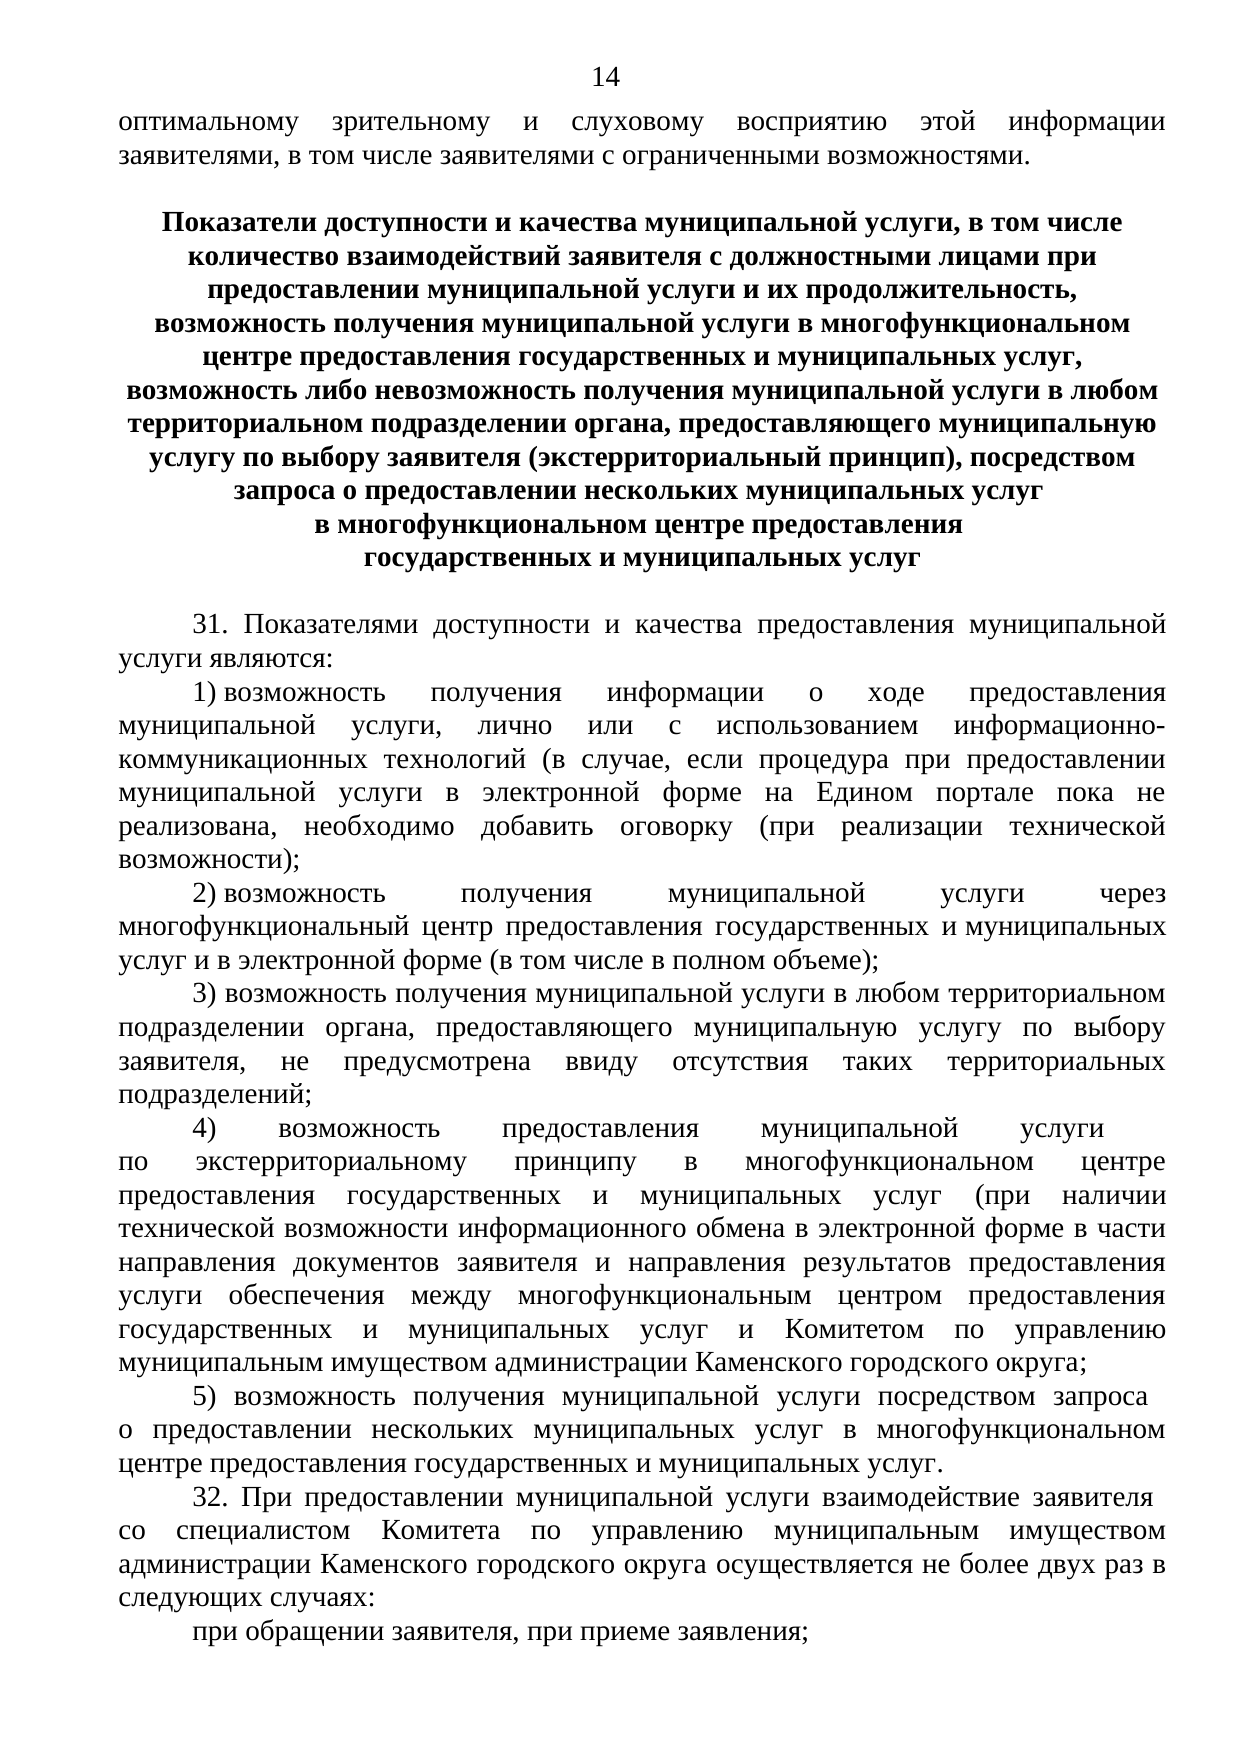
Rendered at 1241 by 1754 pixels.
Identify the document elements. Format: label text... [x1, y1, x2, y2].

text 5) возможность получения муниципальной услуги посредством запроса о предоставлении нескольких муниципальных услуг в многофункциональном центре предоставления государственных и муниципальных услуг. [118, 1378, 1167, 1479]
text 2) возможность получения муниципальной услуги через многофункциональный центр предоставления государственных и муниципальных услуг и в электронной форме (в том числе в полном объеме); [118, 875, 1167, 976]
text 4) возможность предоставления муниципальной услуги по экстерриториальному принципу в многофункциональном центре предоставления государственных и муниципальных услуг (при наличии технической возможности информационного обмена в электронной форме в части направления документов заявителя и направления результатов предоставления услуги обеспечения между многофункциональным центром предоставления государственных и муниципальных услуг и Комитетом по управлению муниципальным имуществом администрации Каменского городского округа; [118, 1110, 1167, 1378]
text 32. При предоставлении муниципальной услуги взаимодействие заявителя со специалистом Комитета по управлению муниципальным имуществом администрации Каменского городского округа осуществляется не более двух раз в следующих случаях: [118, 1479, 1167, 1613]
text 3) возможность получения муниципальной услуги в любом территориальном подразделении органа, предоставляющего муниципальную услугу по выбору заявителя, не предусмотрена ввиду отсутствия таких территориальных подразделений; [118, 976, 1167, 1110]
text 1) возможность получения информации о ходе предоставления муниципальной услуги, лично или с использованием информационно-коммуникационных технологий (в случае, если процедура при предоставлении муниципальной услуги в электронной форме на Едином портале пока не реализована, необходимо добавить оговорку (при реализации технической возможности); [118, 674, 1167, 875]
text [118, 103, 1167, 171]
text при обращении заявителя, при приеме заявления; [118, 1613, 1167, 1646]
text 31. Показателями доступности и качества предоставления муниципальной услуги являются: [118, 607, 1167, 674]
text Показатели доступности и качества муниципальной услуги, в том числе количество взаимодействий заявителя с должностными лицами при предоставлении муниципальной услуги и их продолжительность, возможность получения муниципальной услуги в многофункциональном центре предоставления государственных и муниципальных услуг, возможность либо невозможность получения муниципальной услуги в любом территориальном подразделении органа, предоставляющего муниципальную услугу по выбору заявителя (экстерриториальный принцип), посредством запроса о предоставлении нескольких муниципальных услуг в многофункциональном центре предоставления государственных и муниципальных услуг [118, 204, 1167, 573]
